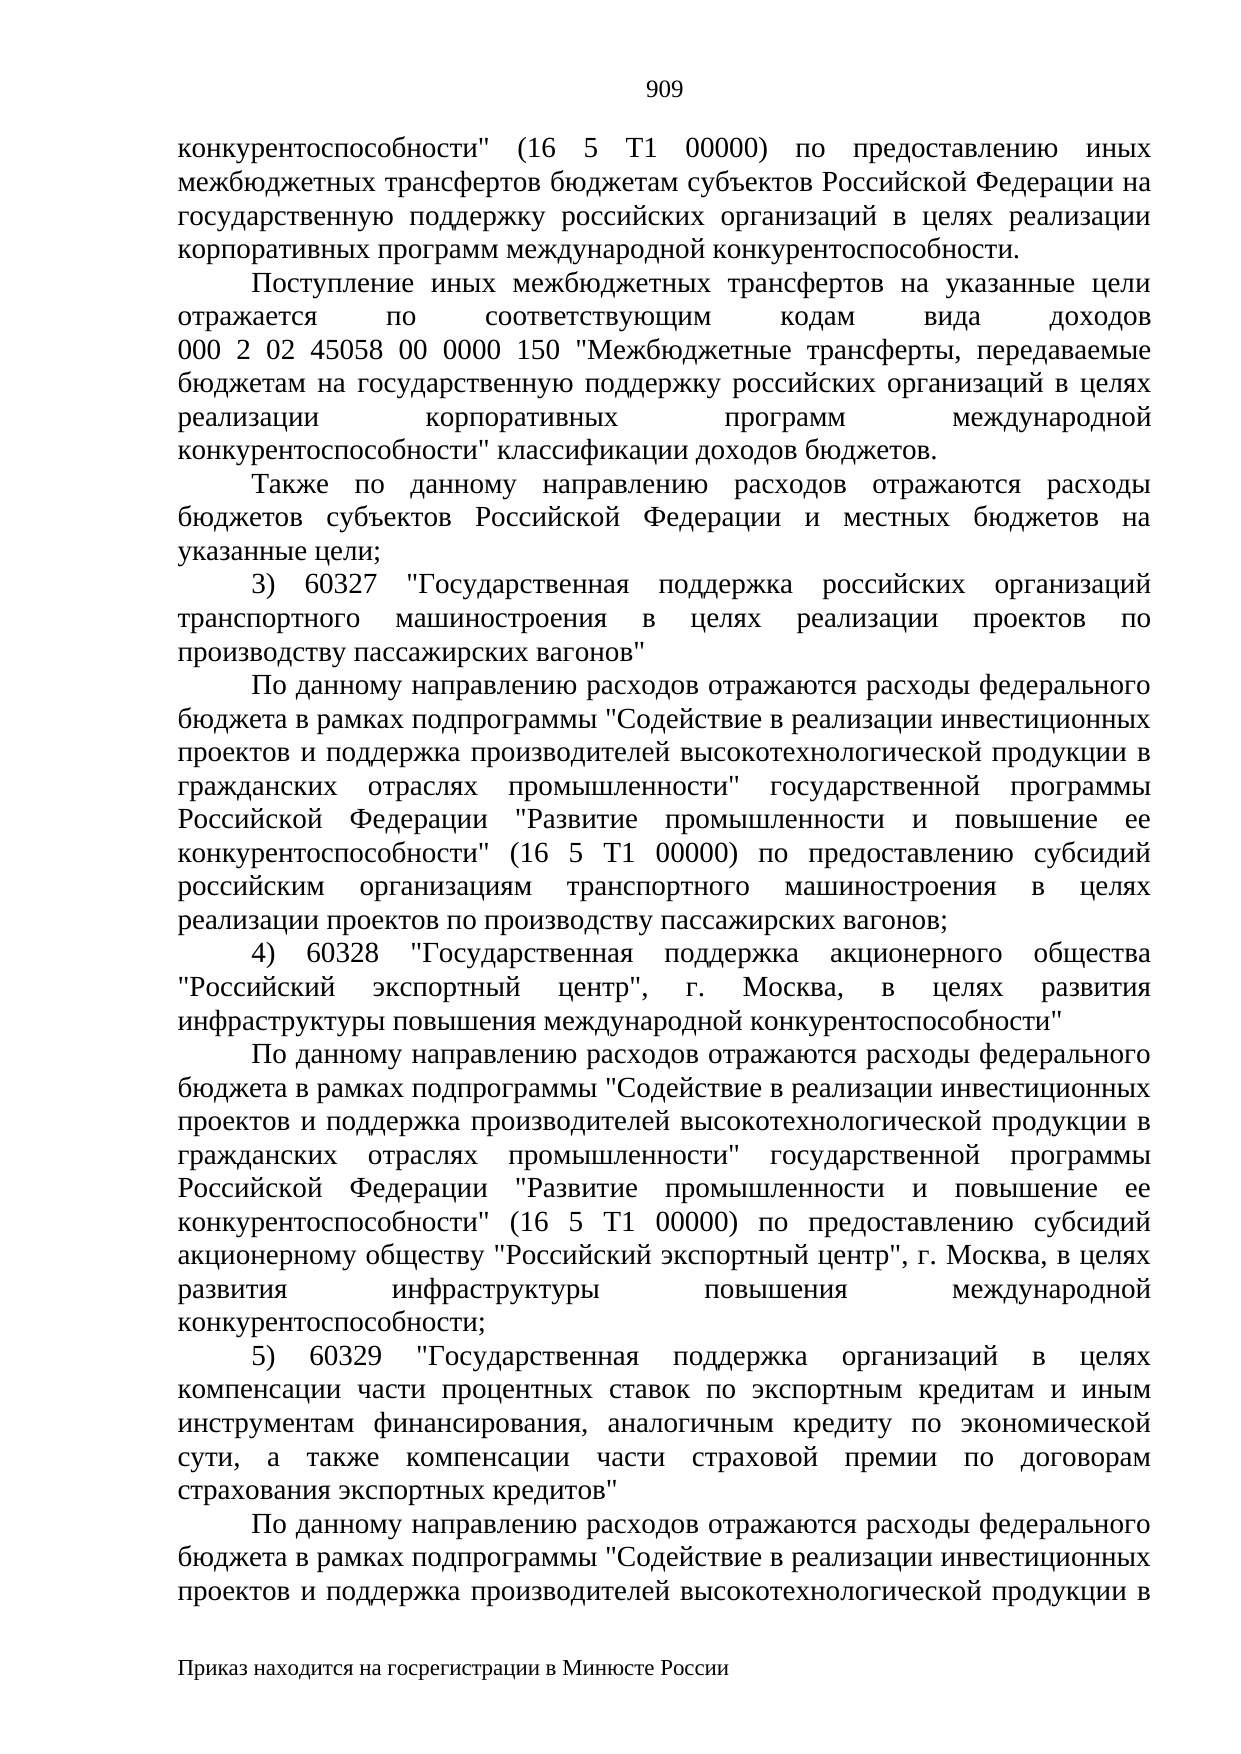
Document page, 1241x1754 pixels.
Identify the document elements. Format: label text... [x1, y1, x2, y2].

text 4) 60328 "Государственная поддержка акционерного общества "Российский экспортный центр", г. Москва, в целях развития инфраструктуры повышения международной конкурентоспособности" [177, 936, 1152, 1036]
text Также по данному направлению расходов отражаются расходы бюджетов субъектов Российской Федерации и местных бюджетов на указанные цели; [177, 466, 1152, 567]
text Поступление иных межбюджетных трансфертов на указанные цели отражается по соответствующим кодам вида доходов 000 2 02 45058 00 0000 150 "Межбюджетные трансферты, передаваемые бюджетам на государственную поддержку российских организаций в целях реализации корпоративных программ международной конкурентоспособности" классификации доходов бюджетов. [177, 265, 1152, 466]
text По данному направлению расходов отражаются расходы федерального бюджета в рамках подпрограммы "Содействие в реализации инвестиционных проектов и поддержка производителей высокотехнологической продукции в гражданских отраслях промышленности" государственной программы Российской Федерации "Развитие промышленности и повышение ее конкурентоспособности" (16 5 T1 00000) по предоставлению субсидий российским организациям транспортного машиностроения в целях реализации проектов по производству пассажирских вагонов; [177, 667, 1152, 936]
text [177, 1506, 1152, 1606]
text 5) 60329 "Государственная поддержка организаций в целях компенсации части процентных ставок по экспортным кредитам и иным инструментам финансирования, аналогичным кредиту по экономической сути, а также компенсации части страховой премии по договорам страхования экспортных кредитов" [177, 1338, 1152, 1506]
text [177, 131, 1152, 265]
text 3) 60327 "Государственная поддержка российских организаций транспортного машиностроения в целях реализации проектов по производству пассажирских вагонов" [177, 567, 1152, 667]
text По данному направлению расходов отражаются расходы федерального бюджета в рамках подпрограммы "Содействие в реализации инвестиционных проектов и поддержка производителей высокотехнологической продукции в гражданских отраслях промышленности" государственной программы Российской Федерации "Развитие промышленности и повышение ее конкурентоспособности" (16 5 T1 00000) по предоставлению субсидий акционерному обществу "Российский экспортный центр", г. Москва, в целях развития инфраструктуры повышения международной конкурентоспособности; [177, 1036, 1152, 1338]
